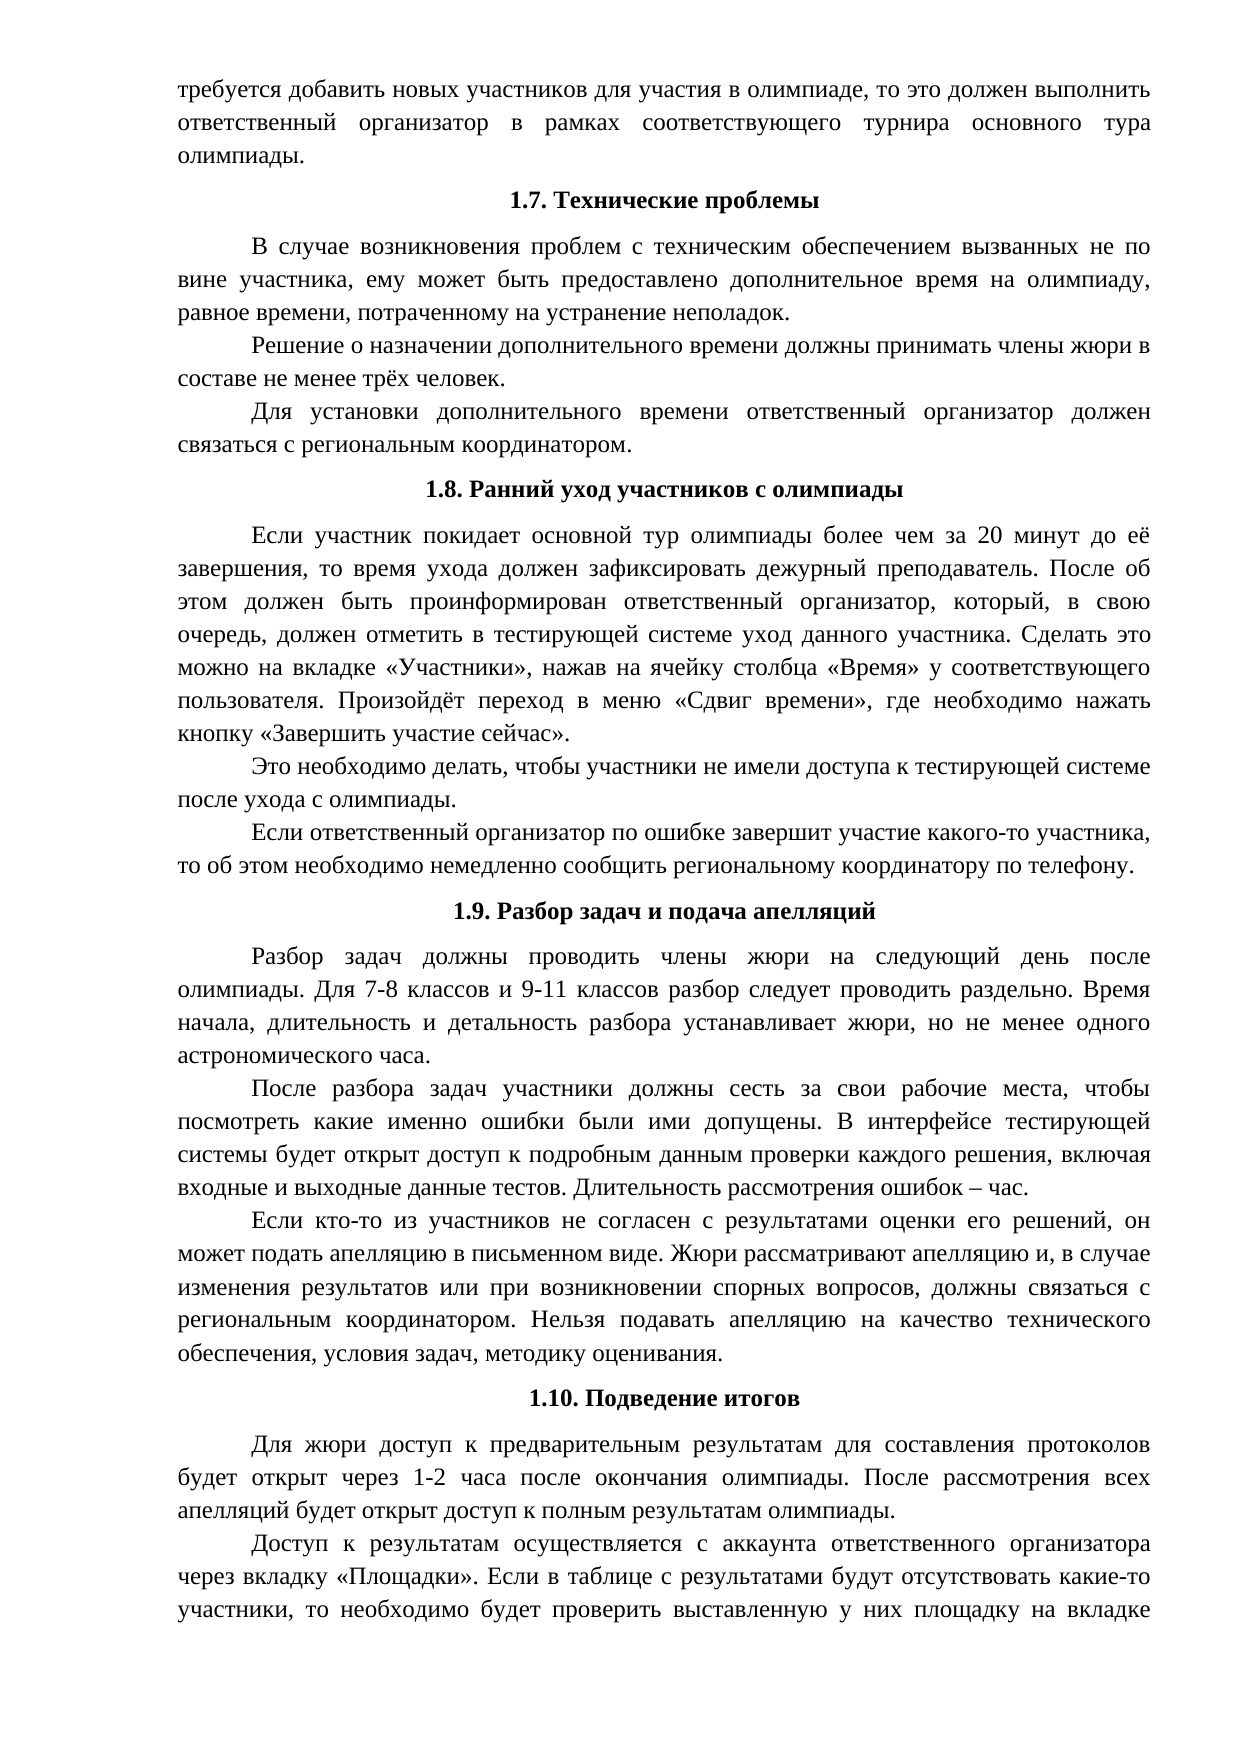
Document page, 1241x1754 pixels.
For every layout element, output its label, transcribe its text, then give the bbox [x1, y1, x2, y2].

text Для установки дополнительного времени ответственный организатор должен связаться с региональным координатором. [177, 396, 1152, 458]
text Если ответственный организатор по ошибке завершит участие какого-то участника, то об этом необходимо немедленно сообщить региональному координатору по телефону. [177, 817, 1152, 879]
text Если кто-то из участников не согласен с результатами оценки его решений, он может подать апелляцию в письменном виде. Жюри рассматривают апелляцию и, в случае изменения результатов или при возникновении спорных вопросов, должны связаться с региональным координатором. Нельзя подавать апелляцию на качество технического обеспечения, условия задач, методику оценивания. [177, 1206, 1152, 1366]
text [177, 1528, 1152, 1622]
text Разбор задач должны проводить члены жюри на следующий день после олимпиады. Для 7-8 классов и 9-11 классов разбор следует проводить раздельно. Время начала, длительность и детальность разбора устанавливает жюри, но не менее одного астрономического часа. [177, 941, 1152, 1069]
text Решение о назначении дополнительного времени должны принимать члены жюри в составе не менее трёх человек. [177, 330, 1152, 392]
text Если участник покидает основной тур олимпиады более чем за 20 минут до её завершения, то время ухода должен зафиксировать дежурный преподаватель. После об этом должен быть проинформирован ответственный организатор, который, в свою очередь, должен отметить в тестирующей системе уход данного участника. Сделать это можно на вкладке «Участники», нажав на ячейку столбца «Время» у соответствующего пользователя. Произойдёт переход в меню «Сдвиг времени», где необходимо нажать кнопку «Завершить участие сейчас». [177, 520, 1152, 747]
text 1.9. Разбор задач и подача апелляций [177, 896, 1152, 924]
text После разбора задач участники должны сесть за свои рабочие места, чтобы посмотреть какие именно ошибки были ими допущены. В интерфейсе тестирующей системы будет открыт доступ к подробным данным проверки каждого решения, включая входные и выходные данные тестов. Длительность рассмотрения ошибок – час. [177, 1073, 1152, 1201]
text В случае возникновения проблем с техническим обеспечением вызванных не по вине участника, ему может быть предоставлено дополнительное время на олимпиаду, равное времени, потраченному на устранение неполадок. [177, 231, 1152, 326]
text 1.10. Подведение итогов [177, 1383, 1152, 1412]
text 1.8. Ранний уход участников с олимпиады [177, 474, 1152, 503]
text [177, 74, 1152, 169]
text Для жюри доступ к предварительным результатам для составления протоколов будет открыт через 1-2 часа после окончания олимпиады. После рассмотрения всех апелляций будет открыт доступ к полным результатам олимпиады. [177, 1429, 1152, 1523]
text 1.7. Технические проблемы [177, 185, 1152, 214]
text Это необходимо делать, чтобы участники не имели доступа к тестирующей системе после ухода с олимпиады. [177, 751, 1152, 813]
